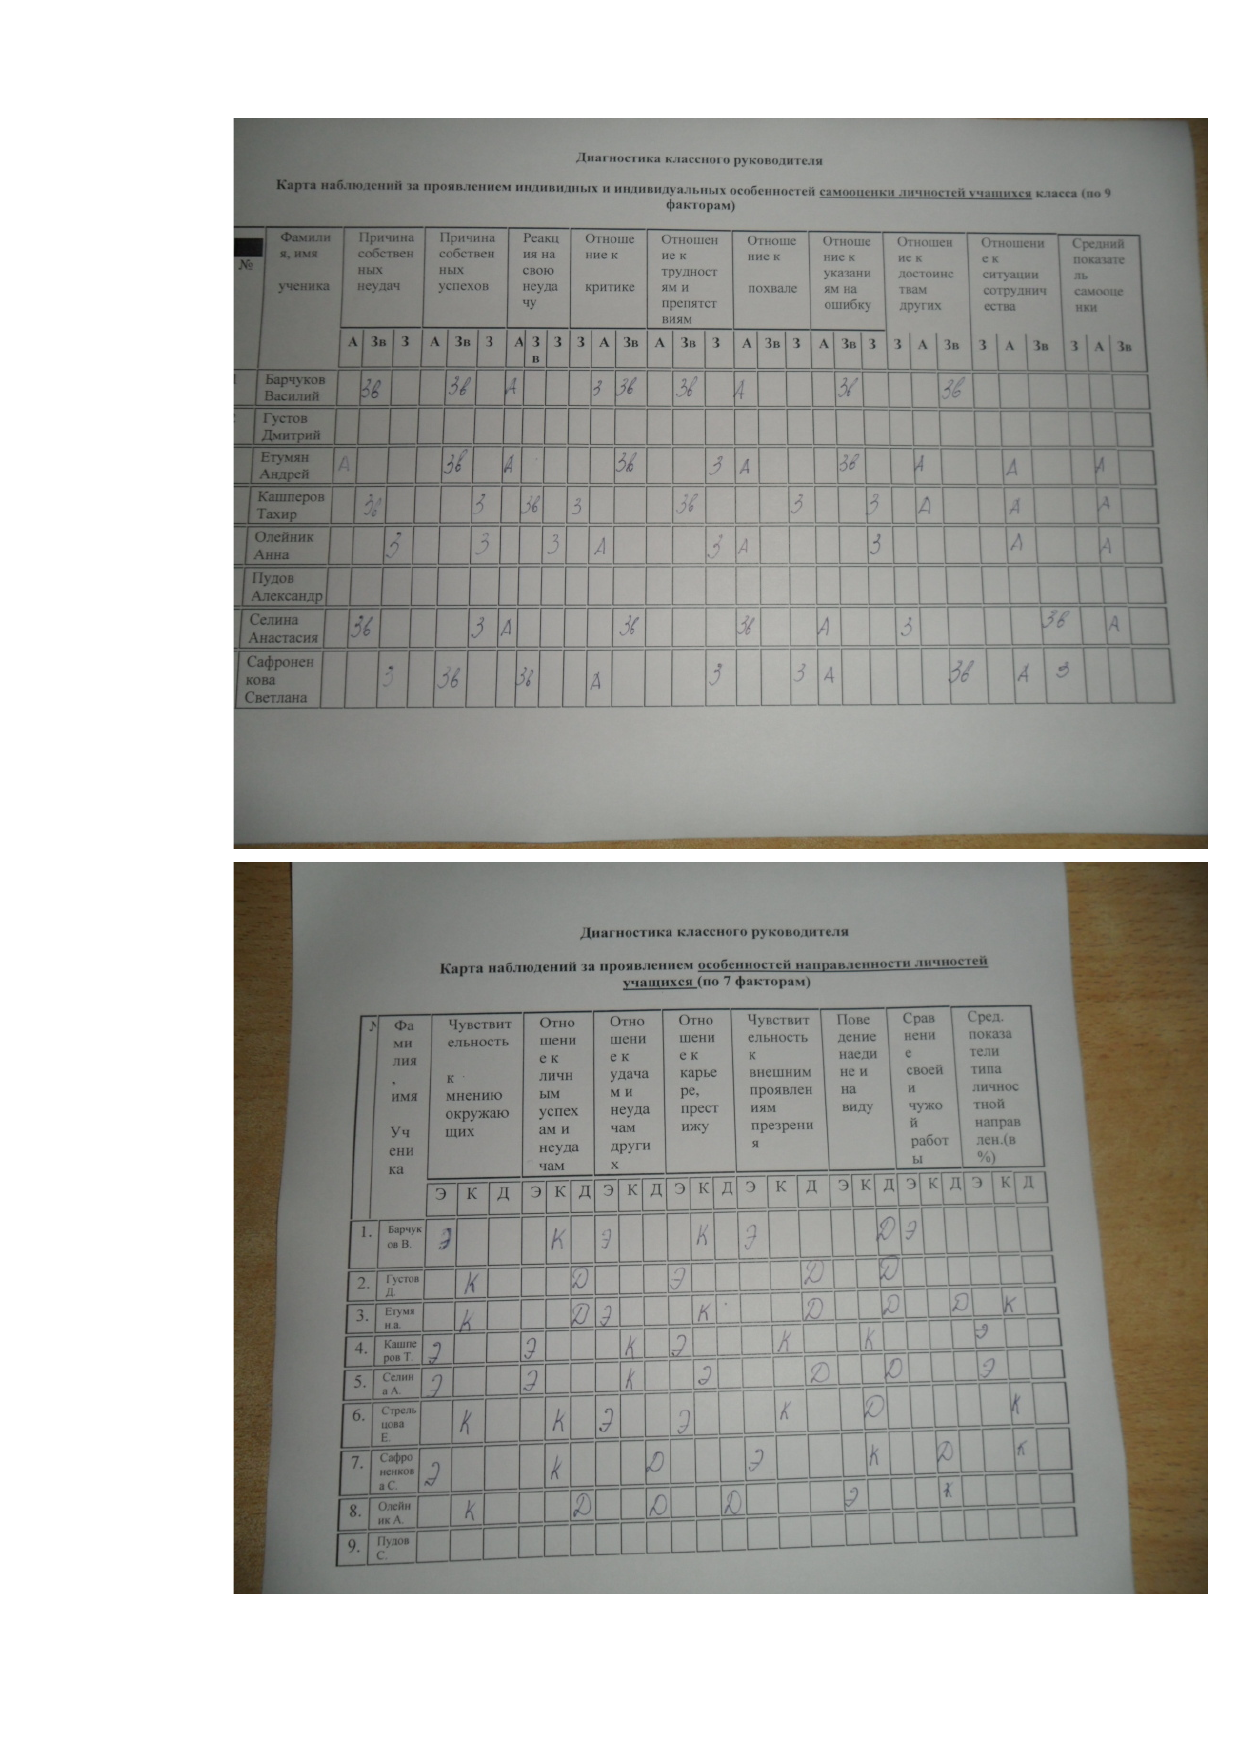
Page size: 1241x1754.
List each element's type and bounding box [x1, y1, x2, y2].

picture [233, 118, 1208, 849]
picture [233, 862, 1208, 1594]
